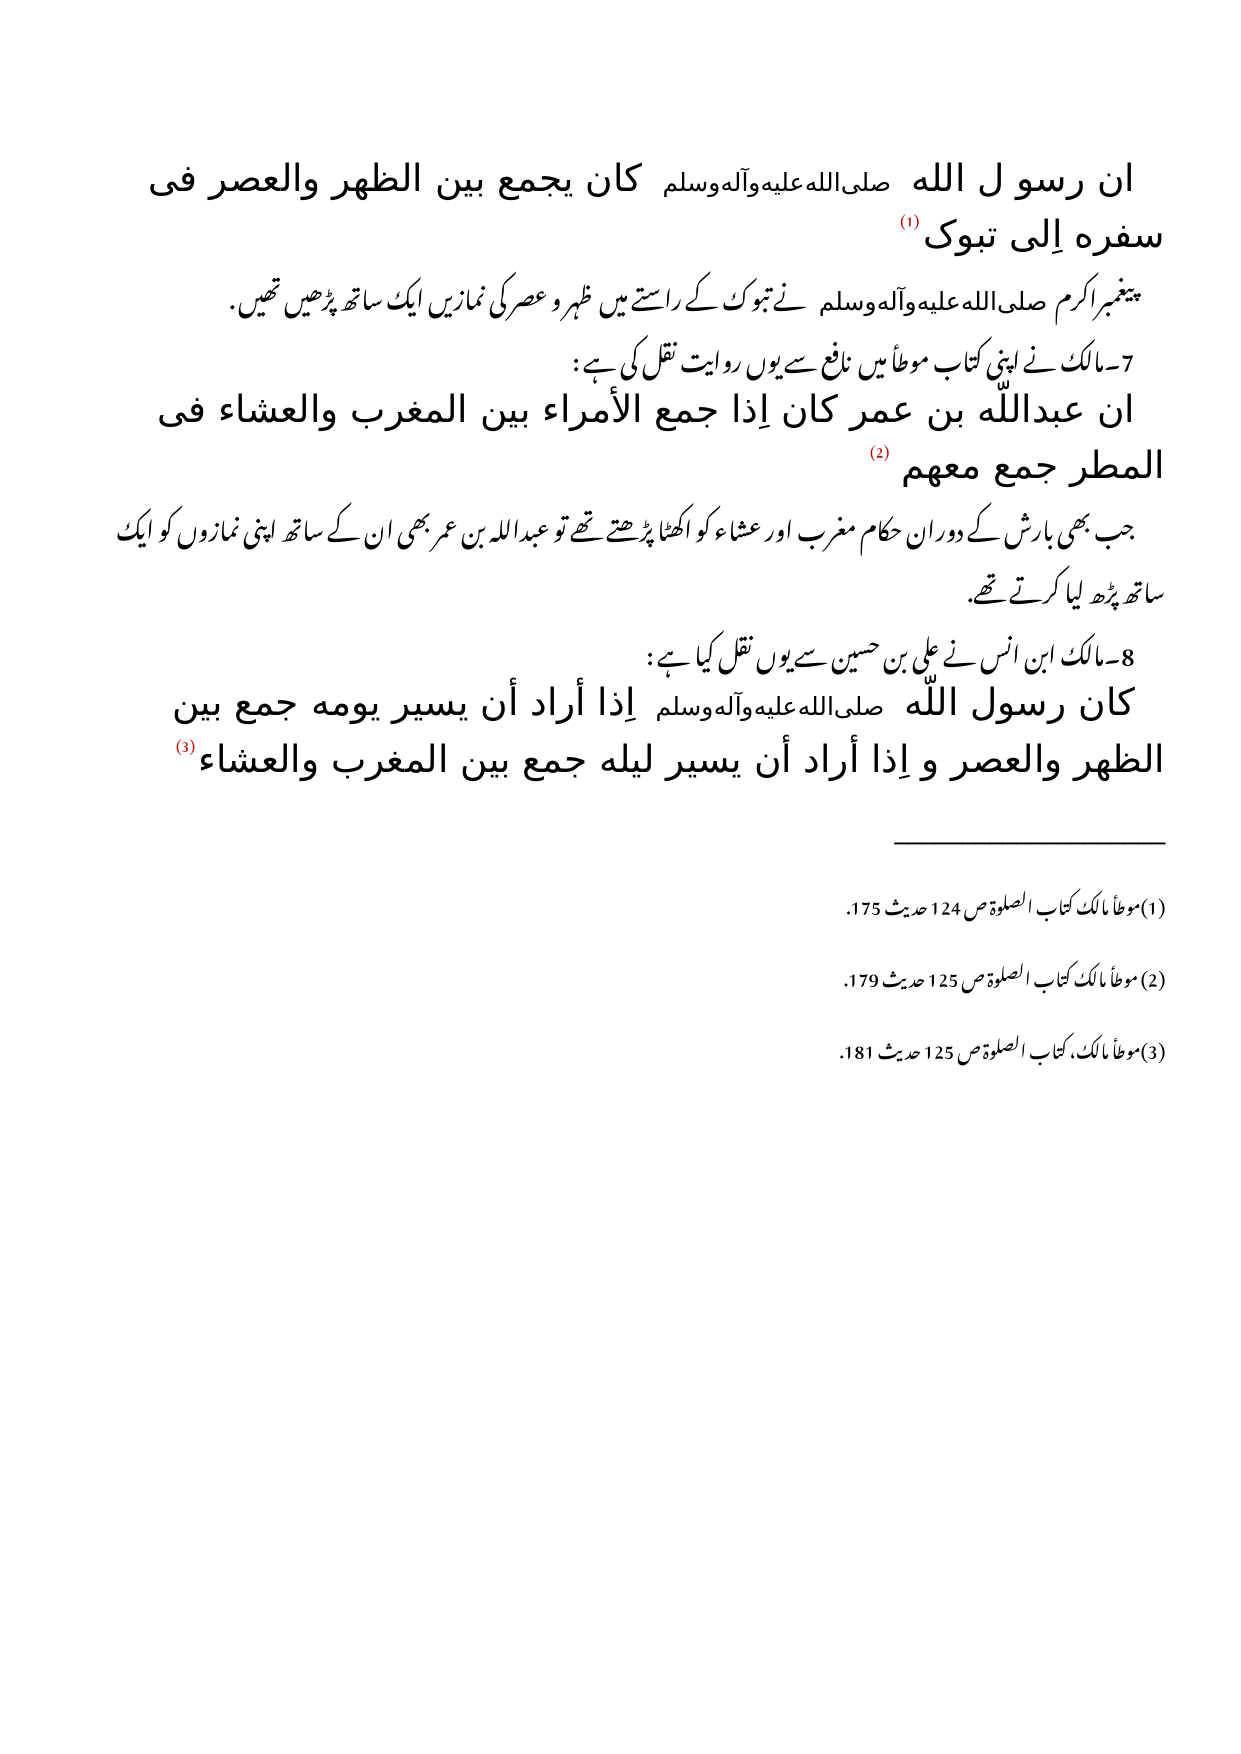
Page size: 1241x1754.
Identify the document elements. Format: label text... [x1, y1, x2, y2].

text 8۔مالک ابن انس نے علی بن حسین سے یوں نقل کیا ہے : [75, 618, 1165, 681]
text (1)موطأ مالک کتاب الصلوة ص 124 حدیث 175. [75, 880, 1165, 927]
text کان رسول اللّه صلى‌الله‌عليه‌وآله‌وسلم اِذا أراد أن یسیر یومه جمع بین الظهر والعصر و اِذا أراد أن یسیر لیله جمع بین المغرب والعشاء (3) [75, 681, 1165, 787]
text 7۔مالک نے اپنی کتاب موطأ میں نافع سے یوں روایت نقل کی ہے : [75, 325, 1165, 387]
text ____________________ [75, 787, 1165, 855]
text پیغمبراکرم صلى‌الله‌عليه‌وآله‌وسلم نے تبوک کے راستے میں ظہر و عصر کی نمازیں ایک ساتھ پڑھیں تھیں . [75, 262, 1165, 325]
text جب بھی بارش کے دوران حکام مغرب اور عشاء کو اکھٹا پڑھتے تھے تو عبداللہ بن عمر بھی ان کے ساتھ اپنی نمازوں کو ایک ساتھ پڑھ لیا کرتے تھے. [75, 493, 1165, 618]
text ان عبداللّه بن عمر کان اِذا جمع الأمراء بین المغرب والعشاء فى المطر جمع معهم (2) [75, 387, 1165, 493]
text (3)موطأ مالک، کتاب الصلوة ص 125 حدیث 181. [75, 1024, 1165, 1071]
text (2) موطأ مالک کتاب الصلوة ص 125 حدیث 179. [75, 952, 1165, 999]
text ان رسو ل الله صلى‌الله‌عليه‌وآله‌وسلم کان یجمع بین الظهر والعصر فى سفره اِلی تبوک (1) [75, 156, 1165, 262]
